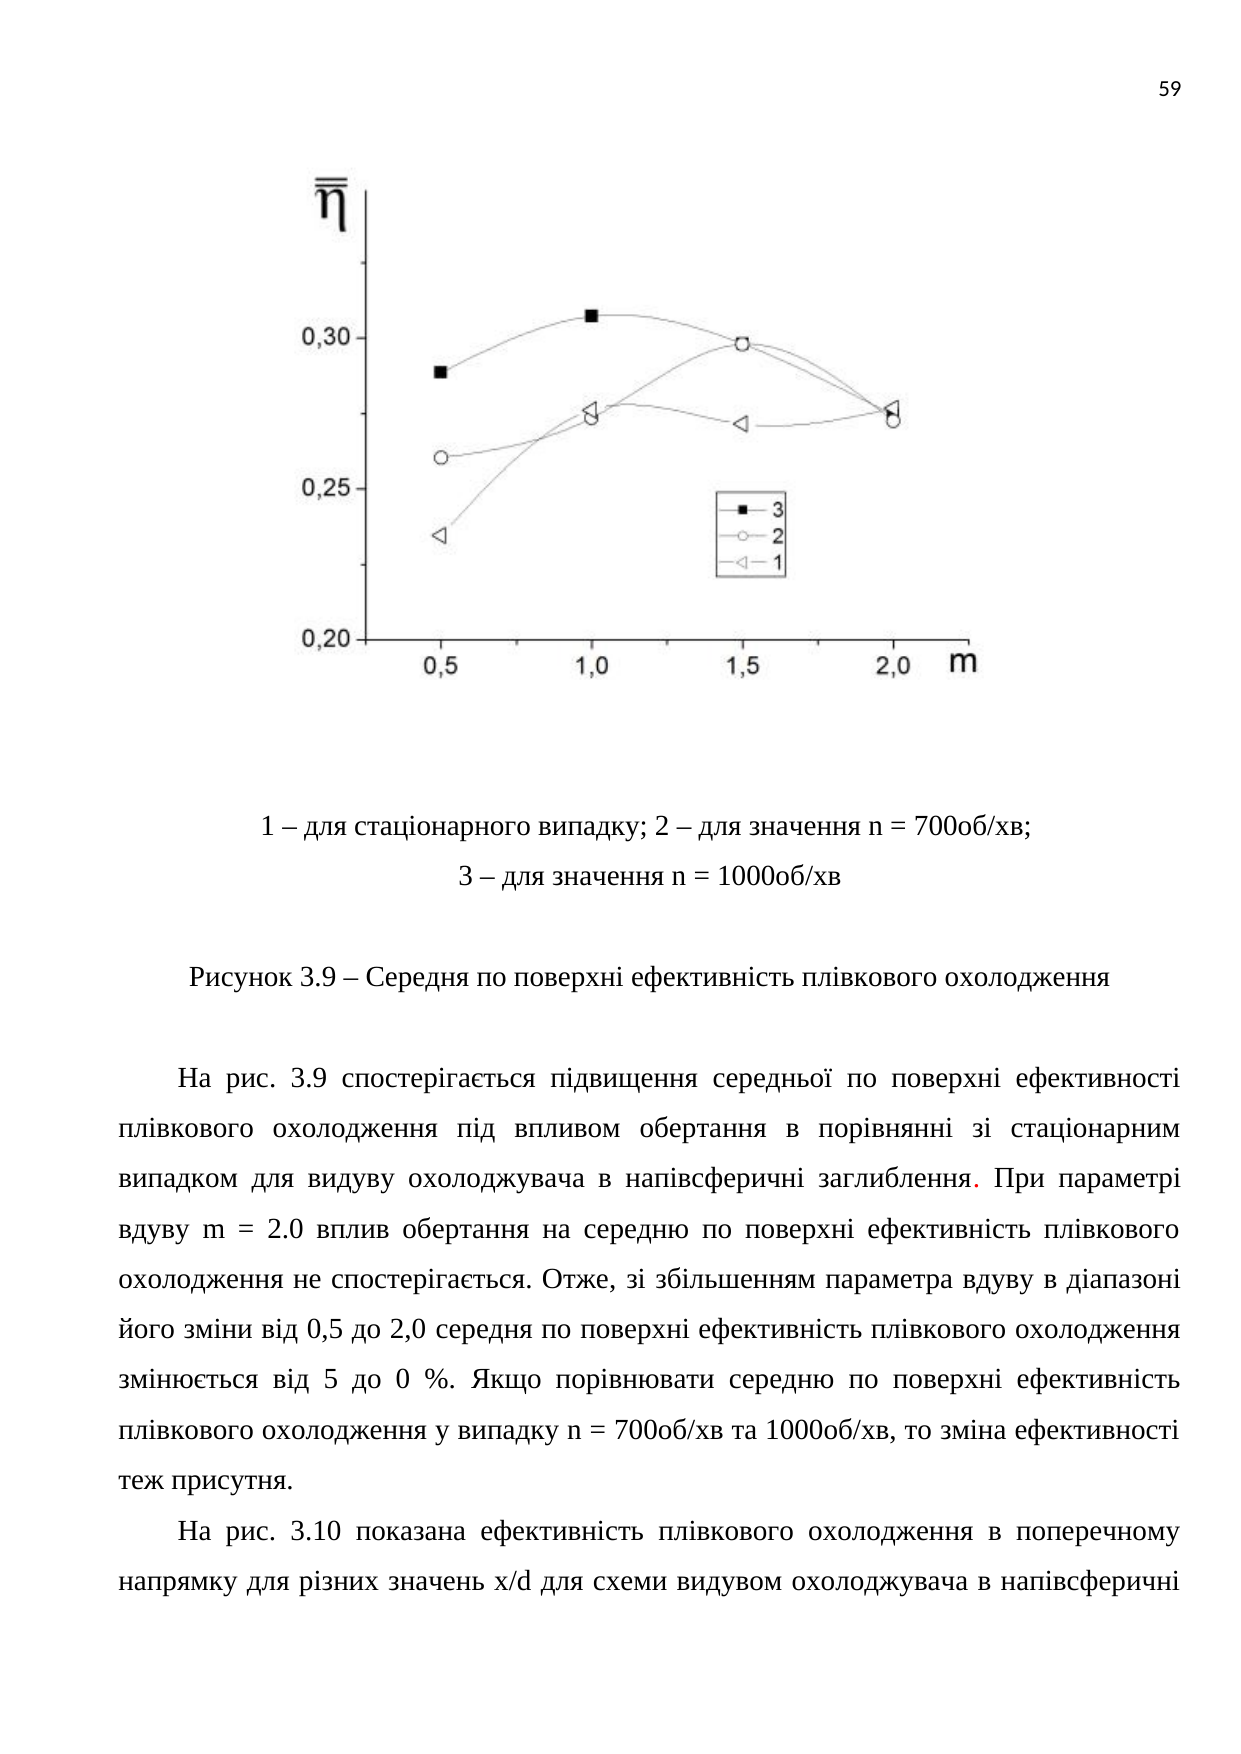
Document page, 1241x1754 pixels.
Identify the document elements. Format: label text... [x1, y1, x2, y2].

text 1 – для стаціонарного випадку; 2 – для значення n = 700об/хв; 3 – для значення n = 1000об/хв [118, 808, 1181, 892]
text На рис. 3.9 спостерігається підвищення середньої по поверхні ефективності плівкового охолодження під впливом обертання в порівнянні зі стаціонарним випадком для видуву охолоджувача в напівсферичні заглиблення. При параметрі вдуву m = 2.0 вплив обертання на середню по поверхні ефективність плівкового охолодження не спостерігається. Отже, зі збільшенням параметра вдуву в діапазоні його зміни від 0,5 до 2,0 середня по поверхні ефективність плівкового охолодження змінюється від 5 до 0 %. Якщо порівнювати середню по поверхні ефективність плівкового охолодження у випадку n = 700об/хв та 1000об/хв, то зміна ефективності теж присутня. [118, 1060, 1181, 1496]
text Рисунок 3.9 – Середня по поверхні ефективність плівкового охолодження [118, 959, 1181, 993]
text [118, 1513, 1181, 1596]
picture [207, 118, 1092, 744]
